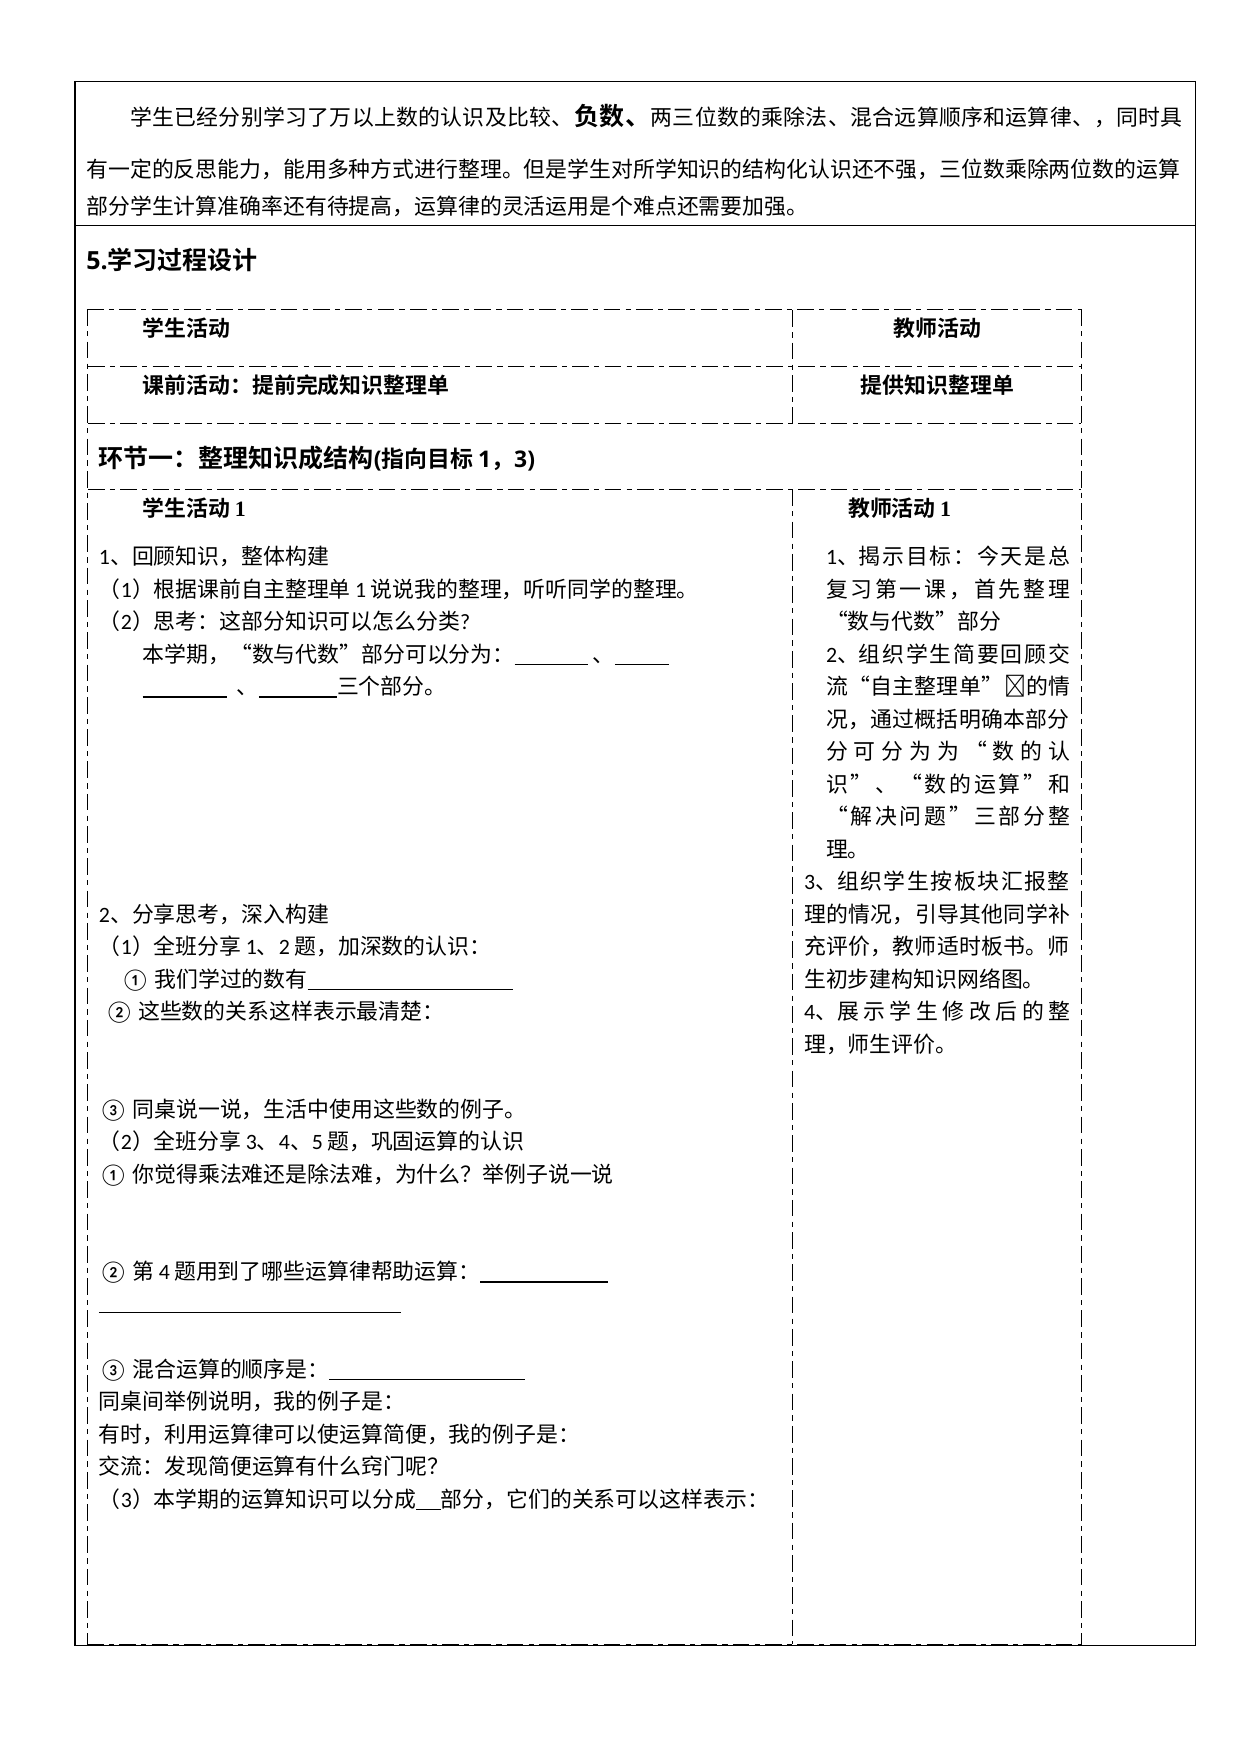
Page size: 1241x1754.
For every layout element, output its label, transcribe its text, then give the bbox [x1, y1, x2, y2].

table_cell 5.学习过程设计 [76, 226, 1195, 1645]
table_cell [76, 82, 1195, 225]
